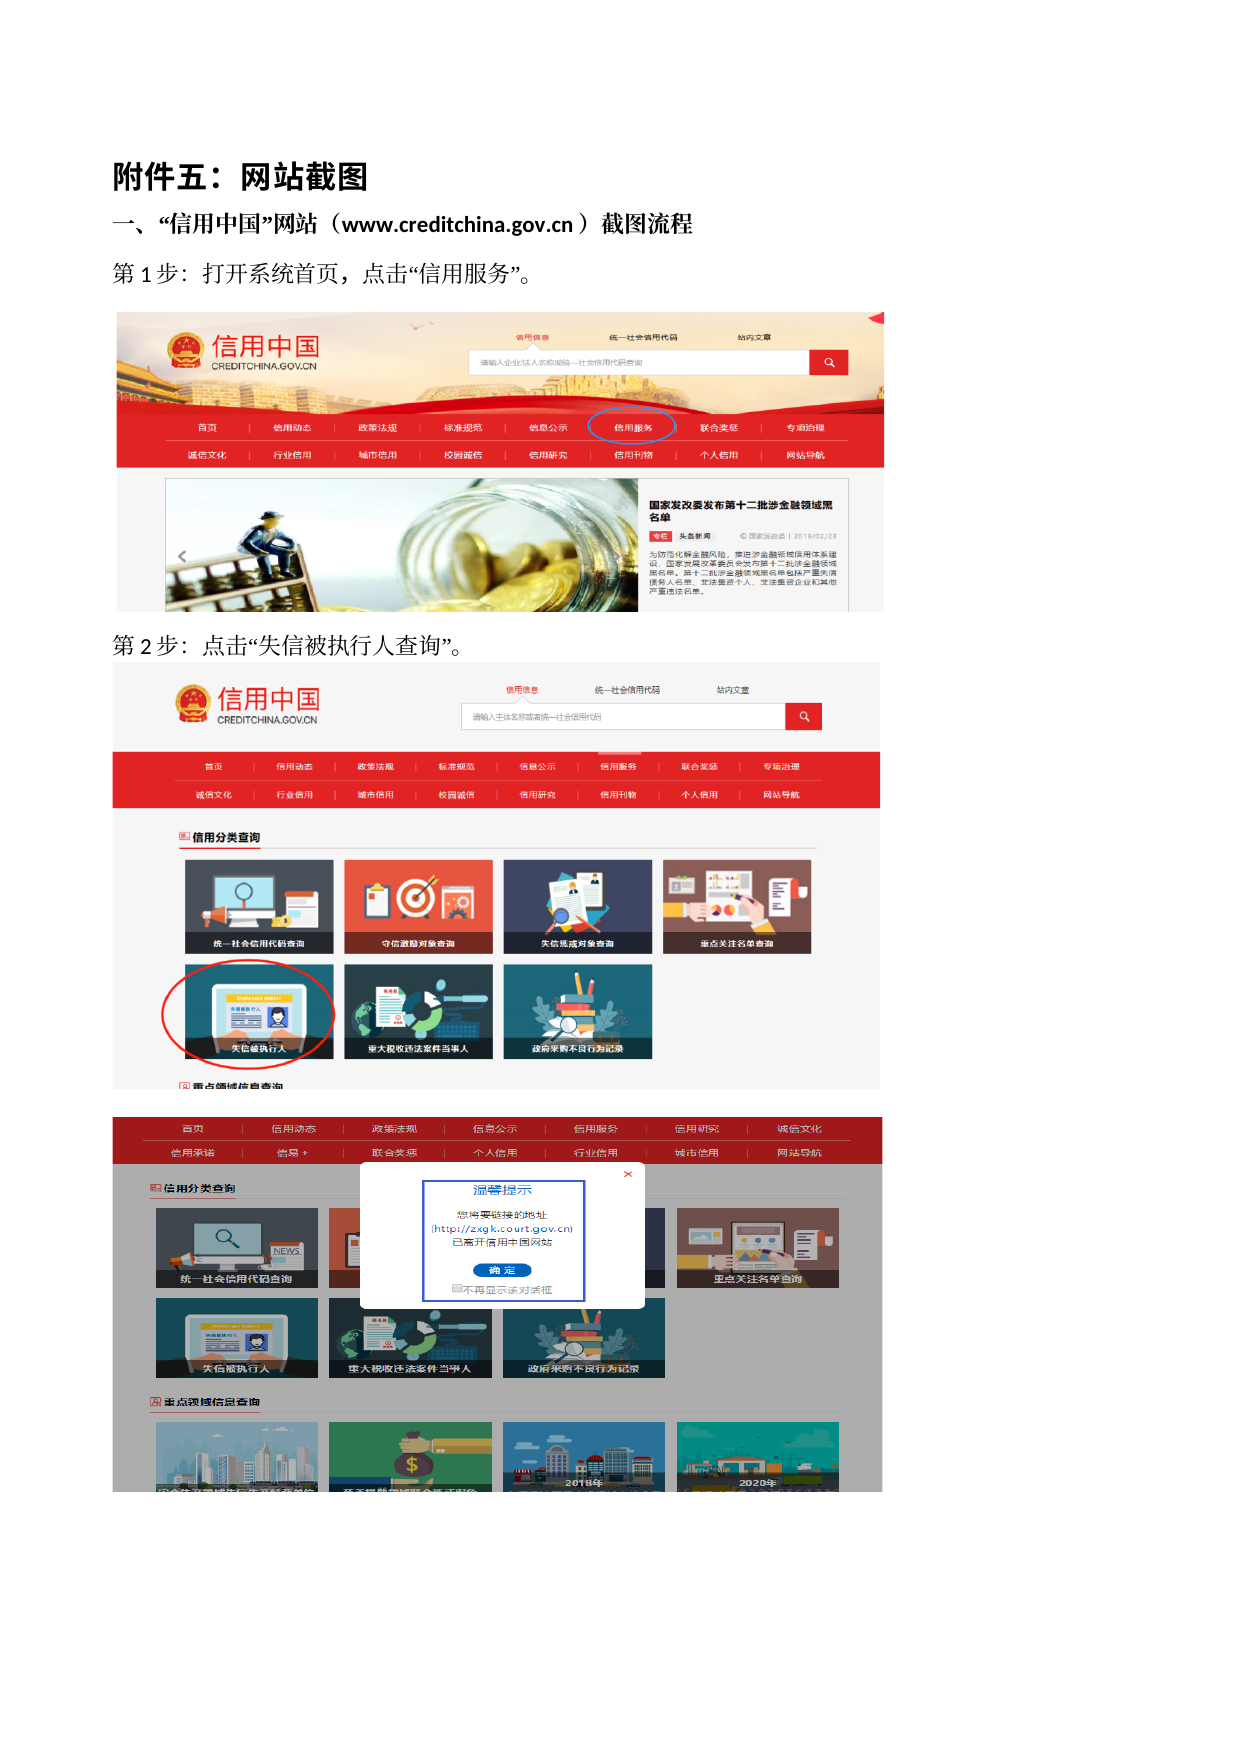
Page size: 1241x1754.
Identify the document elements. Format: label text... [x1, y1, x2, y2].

picture [116, 312, 885, 612]
text 附件五：网站截图 [112, 143, 1128, 208]
text 第1步：打开系统首页，点击“信用服务”。 [112, 240, 1128, 305]
text 第2步：点击“失信被执行人查询”。 [112, 630, 1128, 663]
text 一、“信用中国”网站（www.creditchina.gov.cn ）截图流程 [112, 208, 1128, 240]
picture [112, 1117, 883, 1492]
picture [112, 662, 881, 1089]
